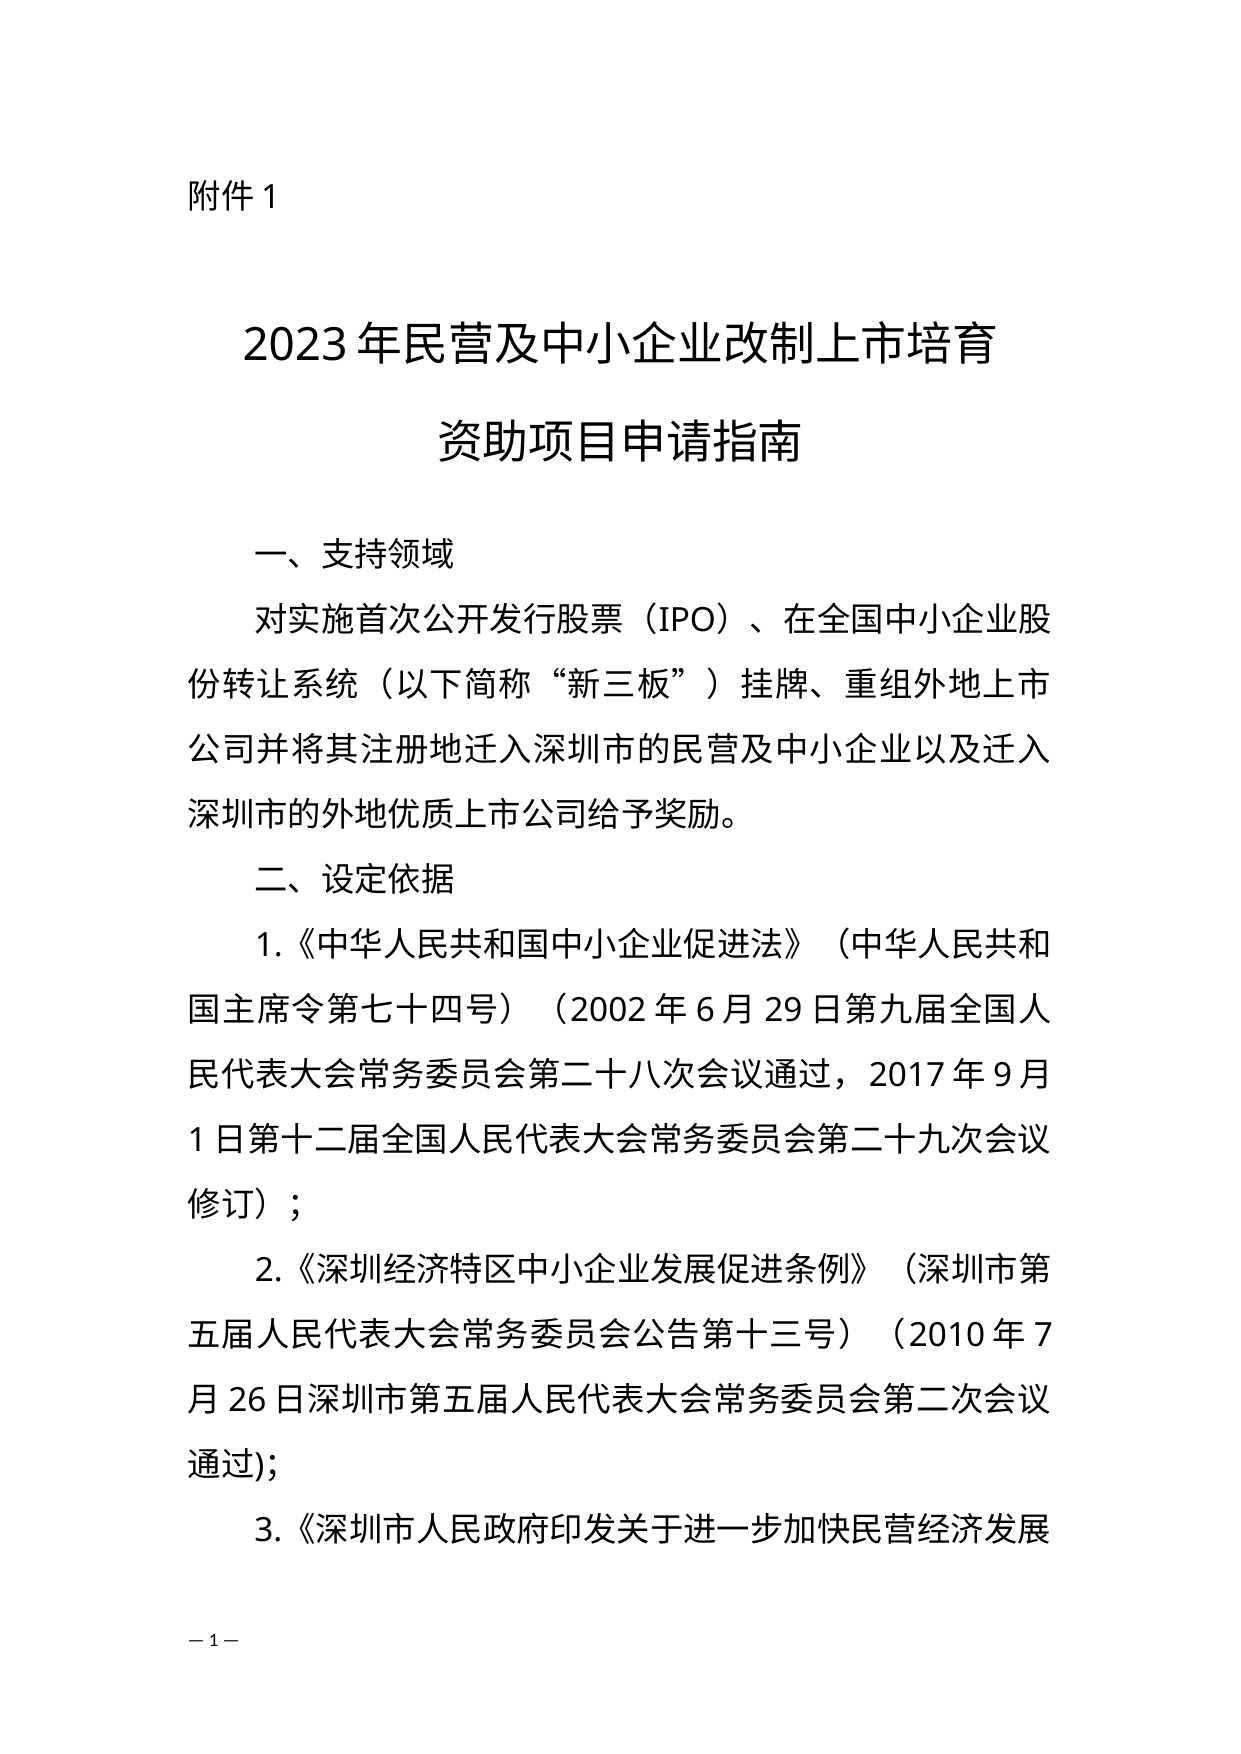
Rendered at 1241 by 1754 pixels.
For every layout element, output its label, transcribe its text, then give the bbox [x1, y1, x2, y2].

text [187, 1494, 1053, 1559]
text 1.《中华人民共和国中小企业促进法》（中华人民共和国主席令第七十四号）（2002年6月29日第九届全国人民代表大会常务委员会第二十八次会议通过，2017年9月1日第十二届全国人民代表大会常务委员会第二十九次会议修订）； [187, 909, 1053, 1234]
text 二、设定依据 [187, 844, 1053, 909]
text 对实施首次公开发行股票（IPO）、在全国中小企业股份转让系统（以下简称“新三板”）挂牌、重组外地上市公司并将其注册地迁入深圳市的民营及中小企业以及迁入深圳市的外地优质上市公司给予奖励。 [187, 584, 1053, 844]
text 2.《深圳经济特区中小企业发展促进条例》（深圳市第五届人民代表大会常务委员会公告第十三号）（2010年7月26日深圳市第五届人民代表大会常务委员会第二次会议通过)； [187, 1234, 1053, 1494]
text 附件1 [187, 162, 1053, 227]
text 2023年民营及中小企业改制上市培育 [187, 292, 1053, 389]
text 一、支持领域 [187, 519, 1053, 584]
text 资助项目申请指南 [187, 389, 1053, 487]
